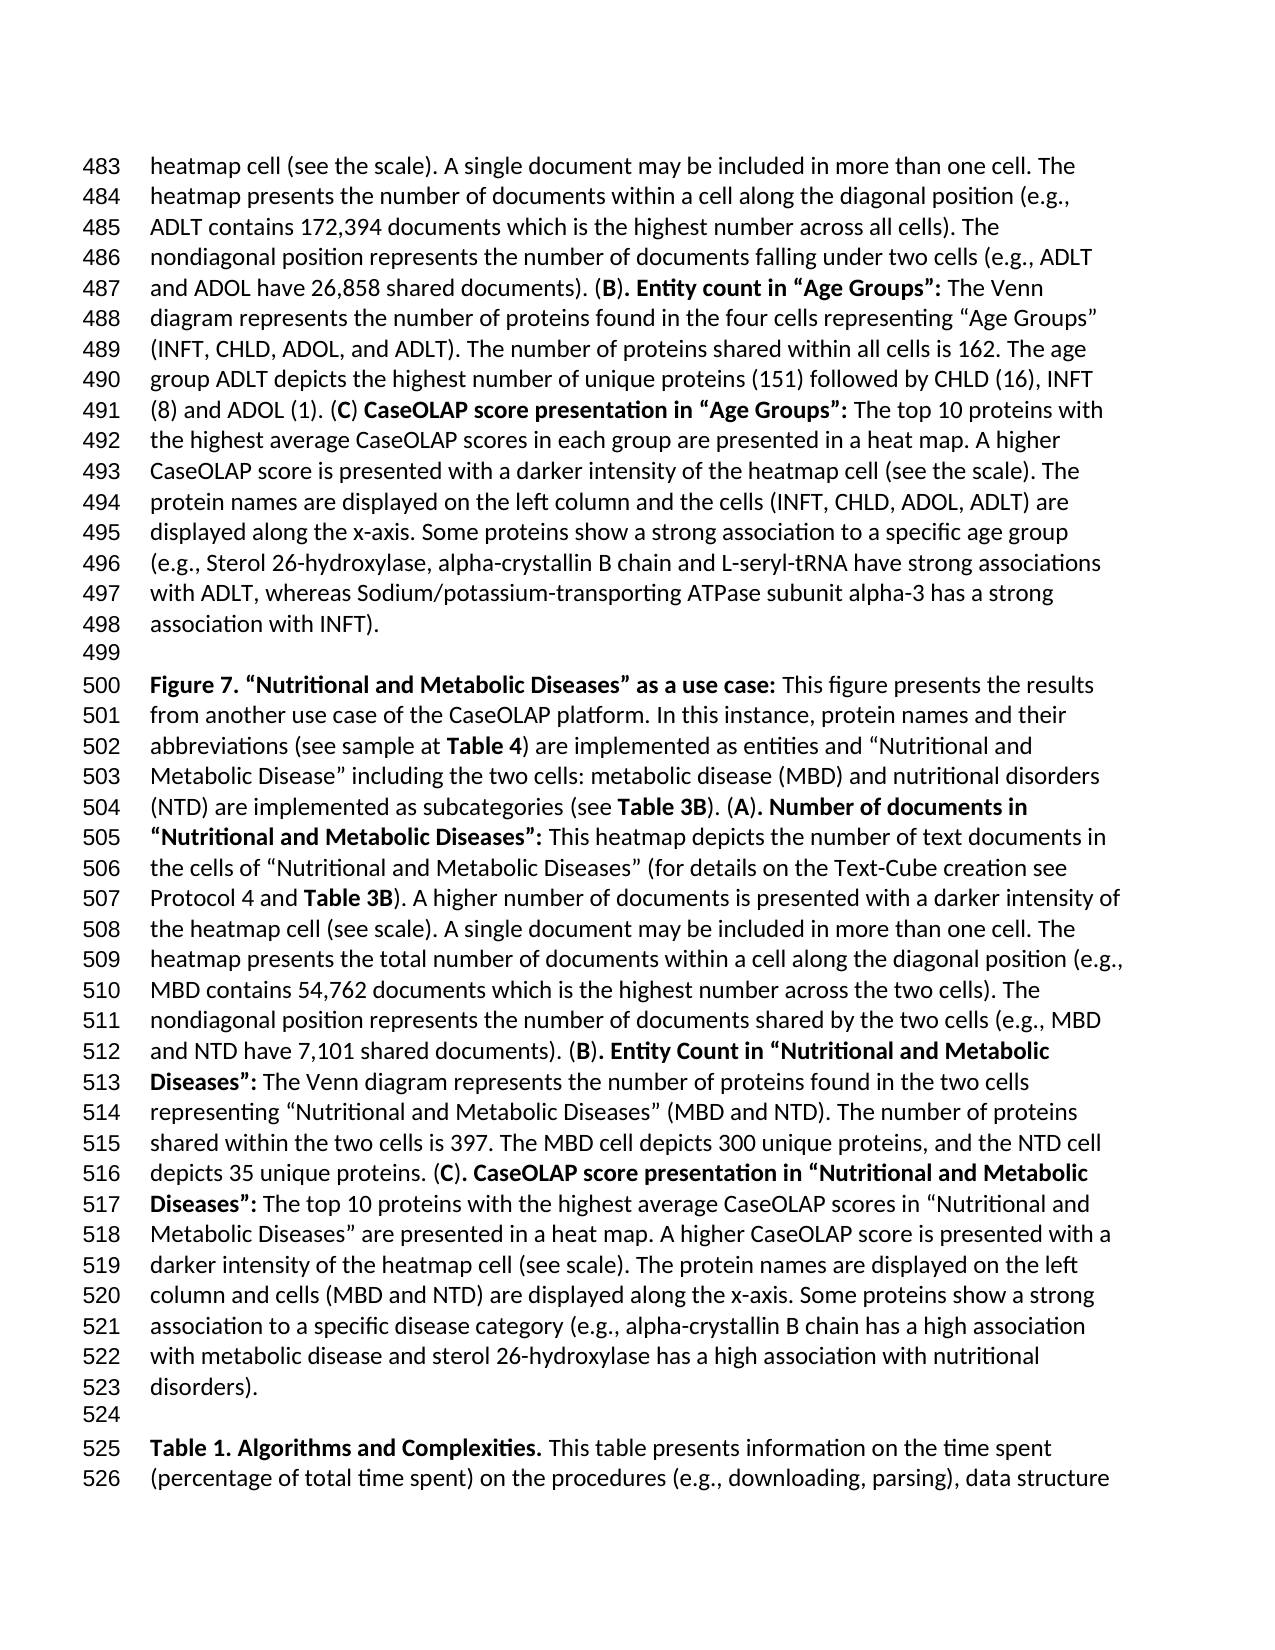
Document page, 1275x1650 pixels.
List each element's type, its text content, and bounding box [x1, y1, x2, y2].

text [150, 1432, 1125, 1493]
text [150, 150, 1125, 638]
text Figure 7. “Nutritional and Metabolic Diseases” as a use case: This figure presents the results from another use case of the CaseOLAP platform. In this instance, protein names and their abbreviations (see sample at Table 4) are implemented as entities and “Nutritional and Metabolic Disease” including the two cells: metabolic disease (MBD) and nutritional disorders (NTD) are implemented as subcategories (see Table 3B). (A). Number of documents in “Nutritional and Metabolic Diseases”: This heatmap depicts the number of text documents in the cells of “Nutritional and Metabolic Diseases” (for details on the Text-Cube creation see Protocol 4 and Table 3B). A higher number of documents is presented with a darker intensity of the heatmap cell (see scale). A single document may be included in more than one cell. The heatmap presents the total number of documents within a cell along the diagonal position (e.g., MBD contains 54,762 documents which is the highest number across the two cells). The nondiagonal position represents the number of documents shared by the two cells (e.g., MBD and NTD have 7,101 shared documents). (B). Entity Count in “Nutritional and Metabolic Diseases”: The Venn diagram represents the number of proteins found in the two cells representing “Nutritional and Metabolic Diseases” (MBD and NTD). The number of proteins shared within the two cells is 397. The MBD cell depicts 300 unique proteins, and the NTD cell depicts 35 unique proteins. (C). CaseOLAP score presentation in “Nutritional and Metabolic Diseases”: The top 10 proteins with the highest average CaseOLAP scores in “Nutritional and Metabolic Diseases” are presented in a heat map. A higher CaseOLAP score is presented with a darker intensity of the heatmap cell (see scale). The protein names are displayed on the left column and cells (MBD and NTD) are displayed along the x-axis. Some proteins show a strong association to a specific disease category (e.g., alpha-crystallin B chain has a high association with metabolic disease and sterol 26-hydroxylase has a high association with nutritional disorders). [150, 669, 1125, 1401]
